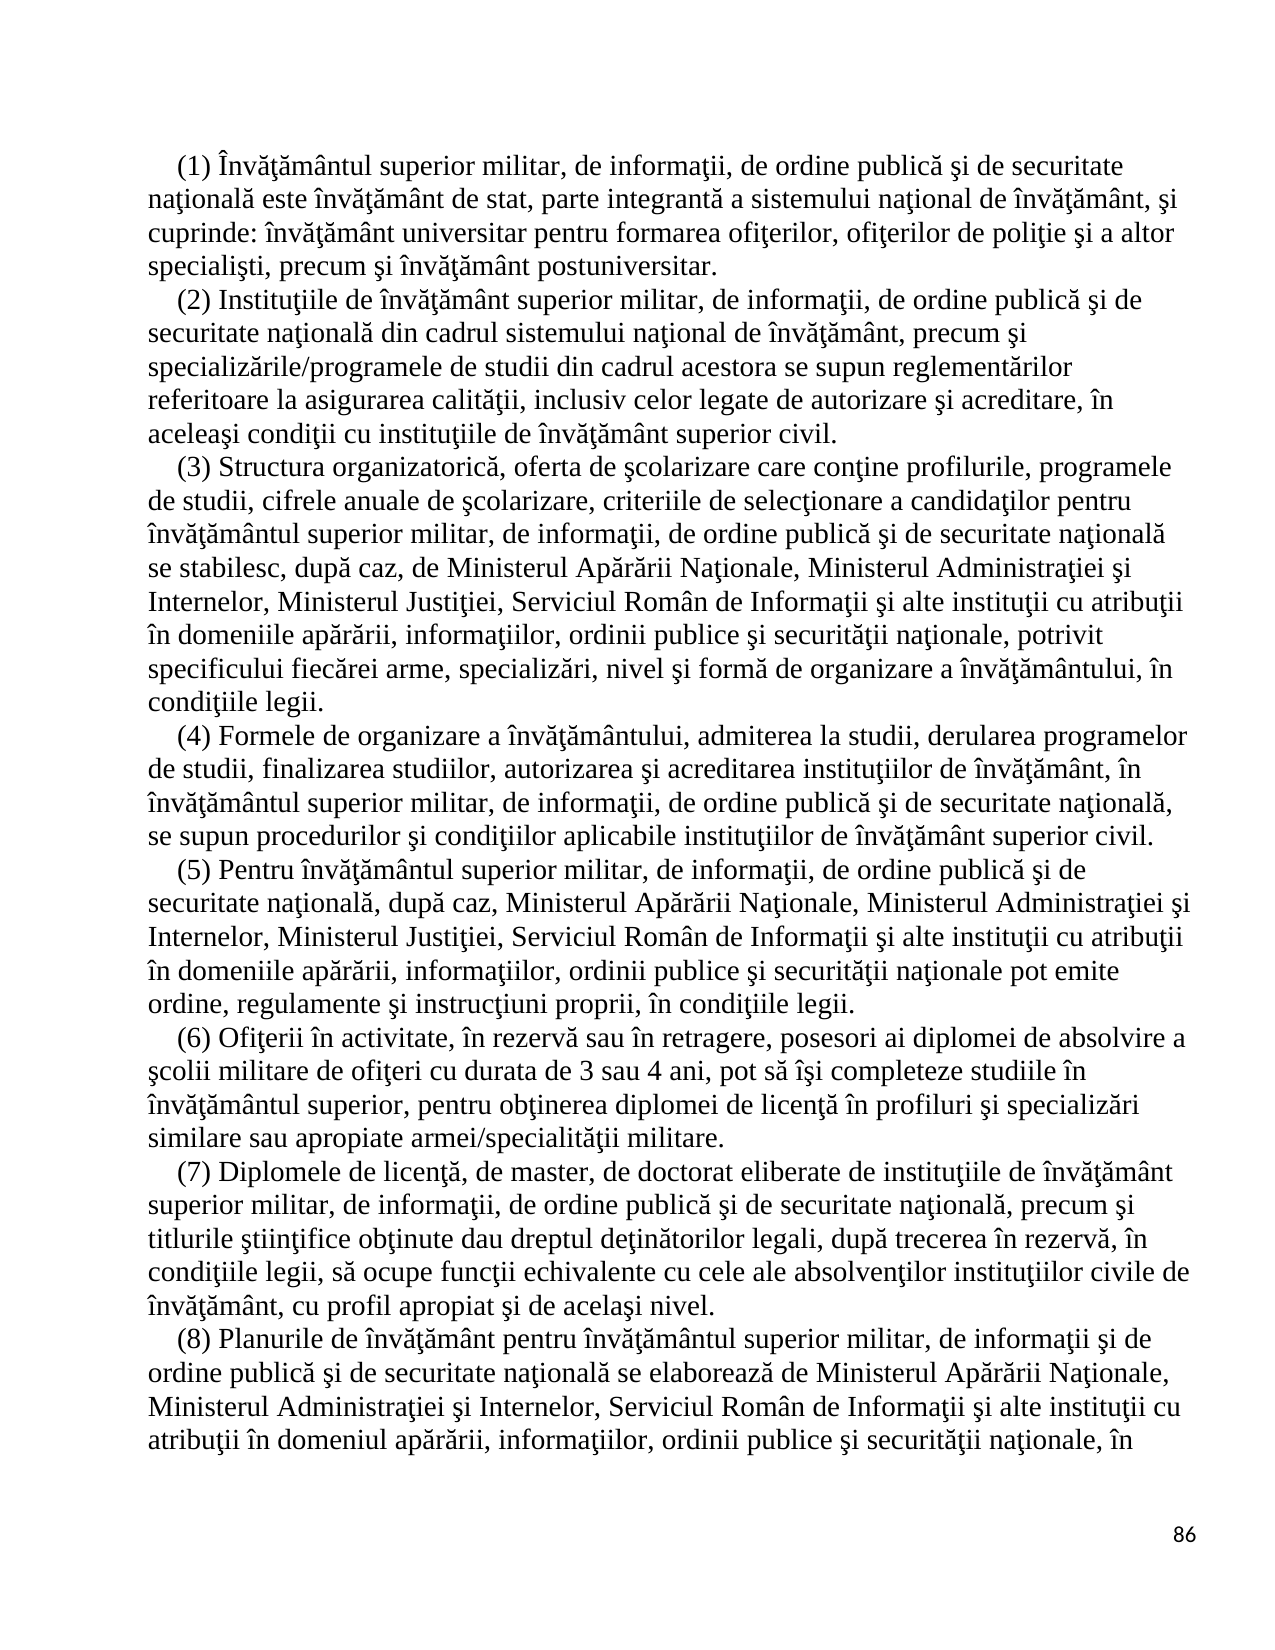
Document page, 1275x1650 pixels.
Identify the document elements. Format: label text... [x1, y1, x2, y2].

text (1) Învăţământul superior militar, de informaţii, de ordine publică şi de securitate naţională este învăţământ de stat, parte integrantă a sistemului naţional de învăţământ, şi cuprinde: învăţământ universitar pentru formarea ofiţerilor, ofiţerilor de poliţie şi a altor specialişti, precum şi învăţământ postuniversitar. [148, 148, 1196, 282]
text (4) Formele de organizare a învăţământului, admiterea la studii, derularea programelor de studii, finalizarea studiilor, autorizarea şi acreditarea instituţiilor de învăţământ, în învăţământul superior militar, de informaţii, de ordine publică şi de securitate naţională, se supun procedurilor şi condiţiilor aplicabile instituţiilor de învăţământ superior civil. [148, 718, 1196, 852]
text (3) Structura organizatorică, oferta de şcolarizare care conţine profilurile, programele de studii, cifrele anuale de şcolarizare, criteriile de selecţionare a candidaţilor pentru învăţământul superior militar, de informaţii, de ordine publică şi de securitate naţională se stabilesc, după caz, de Ministerul Apărării Naţionale, Ministerul Administraţiei şi Internelor, Ministerul Justiţiei, Serviciul Român de Informaţii şi alte instituţii cu atribuţii în domeniile apărării, informaţiilor, ordinii publice şi securităţii naţionale, potrivit specificului fiecărei arme, specializări, nivel şi formă de organizare a învăţământului, în condiţiile legii. [148, 449, 1196, 718]
text (2) Instituţiile de învăţământ superior militar, de informaţii, de ordine publică şi de securitate naţională din cadrul sistemului naţional de învăţământ, precum şi specializările/programele de studii din cadrul acestora se supun reglementărilor referitoare la asigurarea calităţii, inclusiv celor legate de autorizare şi acreditare, în aceleaşi condiţii cu instituţiile de învăţământ superior civil. [148, 282, 1196, 449]
text (5) Pentru învăţământul superior militar, de informaţii, de ordine publică şi de securitate naţională, după caz, Ministerul Apărării Naţionale, Ministerul Administraţiei şi Internelor, Ministerul Justiţiei, Serviciul Român de Informaţii şi alte instituţii cu atribuţii în domeniile apărării, informaţiilor, ordinii publice şi securităţii naţionale pot emite ordine, regulamente şi instrucţiuni proprii, în condiţiile legii. [148, 852, 1196, 1020]
text (6) Ofiţerii în activitate, în rezervă sau în retragere, posesori ai diplomei de absolvire a şcolii militare de ofiţeri cu durata de 3 sau 4 ani, pot să îşi completeze studiile în învăţământul superior, pentru obţinerea diplomei de licenţă în profiluri şi specializări similare sau apropiate armei/specialităţii militare. [148, 1020, 1196, 1154]
text (7) Diplomele de licenţă, de master, de doctorat eliberate de instituţiile de învăţământ superior militar, de informaţii, de ordine publică şi de securitate naţională, precum şi titlurile ştiinţifice obţinute dau dreptul deţinătorilor legali, după trecerea în rezervă, în condiţiile legii, să ocupe funcţii echivalente cu cele ale absolvenţilor instituţiilor civile de învăţământ, cu profil apropiat şi de acelaşi nivel. [148, 1154, 1196, 1322]
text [148, 1322, 1196, 1456]
